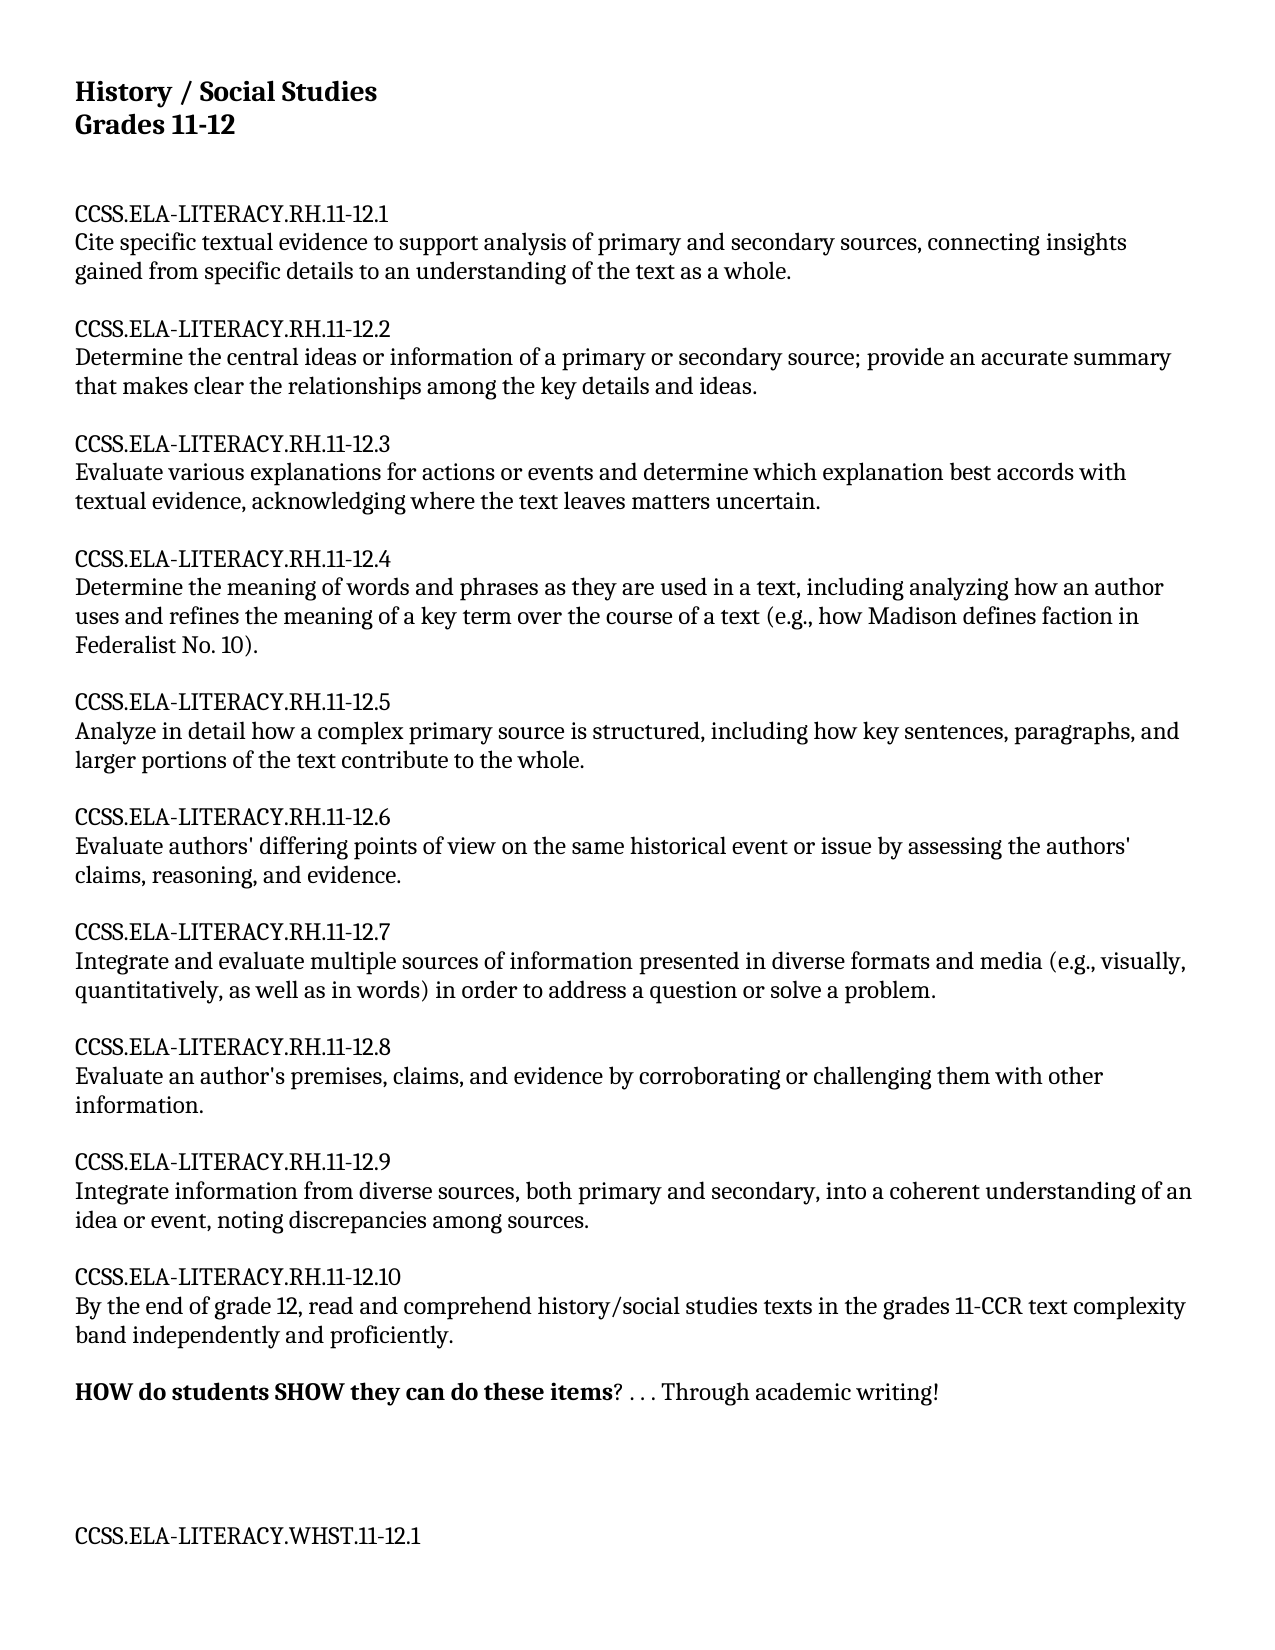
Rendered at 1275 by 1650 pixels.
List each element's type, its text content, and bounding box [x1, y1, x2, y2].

text CCSS.ELA-LITERACY.WHST.11-12.1 [75, 1522, 1200, 1551]
text Evaluate authors' differing points of view on the same historical event or issue by assessing the authors' claims, reasoning, and evidence. [75, 832, 1200, 889]
text Integrate information from diverse sources, both primary and secondary, into a coherent understanding of an idea or event, noting discrepancies among sources. [75, 1177, 1200, 1234]
text HOW do students SHOW they can do these items? . . . Through academic writing! [75, 1378, 1200, 1407]
text CCSS.ELA-LITERACY.RH.11-12.4 [75, 544, 1200, 573]
text CCSS.ELA-LITERACY.RH.11-12.6 [75, 803, 1200, 832]
text Evaluate various explanations for actions or events and determine which explanation best accords with textual evidence, acknowledging where the text leaves matters uncertain. [75, 458, 1200, 516]
text Determine the central ideas or information of a primary or secondary source; provide an accurate summary that makes clear the relationships among the key details and ideas. [75, 343, 1200, 401]
text CCSS.ELA-LITERACY.RH.11-12.3 [75, 429, 1200, 458]
text CCSS.ELA-LITERACY.RH.11-12.5 [75, 688, 1200, 717]
text CCSS.ELA-LITERACY.RH.11-12.7 [75, 918, 1200, 947]
text By the end of grade 12, read and comprehend history/social studies texts in the grades 11-CCR text complexity band independently and proficiently. [75, 1292, 1200, 1349]
text Evaluate an author's premises, claims, and evidence by corroborating or challenging them with other information. [75, 1062, 1200, 1119]
text CCSS.ELA-LITERACY.RH.11-12.8 [75, 1033, 1200, 1062]
text Analyze in detail how a complex primary source is structured, including how key sentences, paragraphs, and larger portions of the text contribute to the whole. [75, 717, 1200, 774]
text CCSS.ELA-LITERACY.RH.11-12.10 [75, 1263, 1200, 1292]
text CCSS.ELA-LITERACY.RH.11-12.1 [75, 199, 1200, 228]
text Cite specific textual evidence to support analysis of primary and secondary sources, connecting insights gained from specific details to an understanding of the text as a whole. [75, 228, 1200, 286]
text Integrate and evaluate multiple sources of information presented in diverse formats and media (e.g., visually, quantitatively, as well as in words) in order to address a question or solve a problem. [75, 947, 1200, 1004]
text History / Social Studies [75, 75, 1200, 108]
text CCSS.ELA-LITERACY.RH.11-12.2 [75, 314, 1200, 343]
text CCSS.ELA-LITERACY.RH.11-12.9 [75, 1148, 1200, 1177]
text Grades 11-12 [75, 108, 1200, 142]
text Determine the meaning of words and phrases as they are used in a text, including analyzing how an author uses and refines the meaning of a key term over the course of a text (e.g., how Madison defines faction in Federalist No. 10). [75, 573, 1200, 659]
